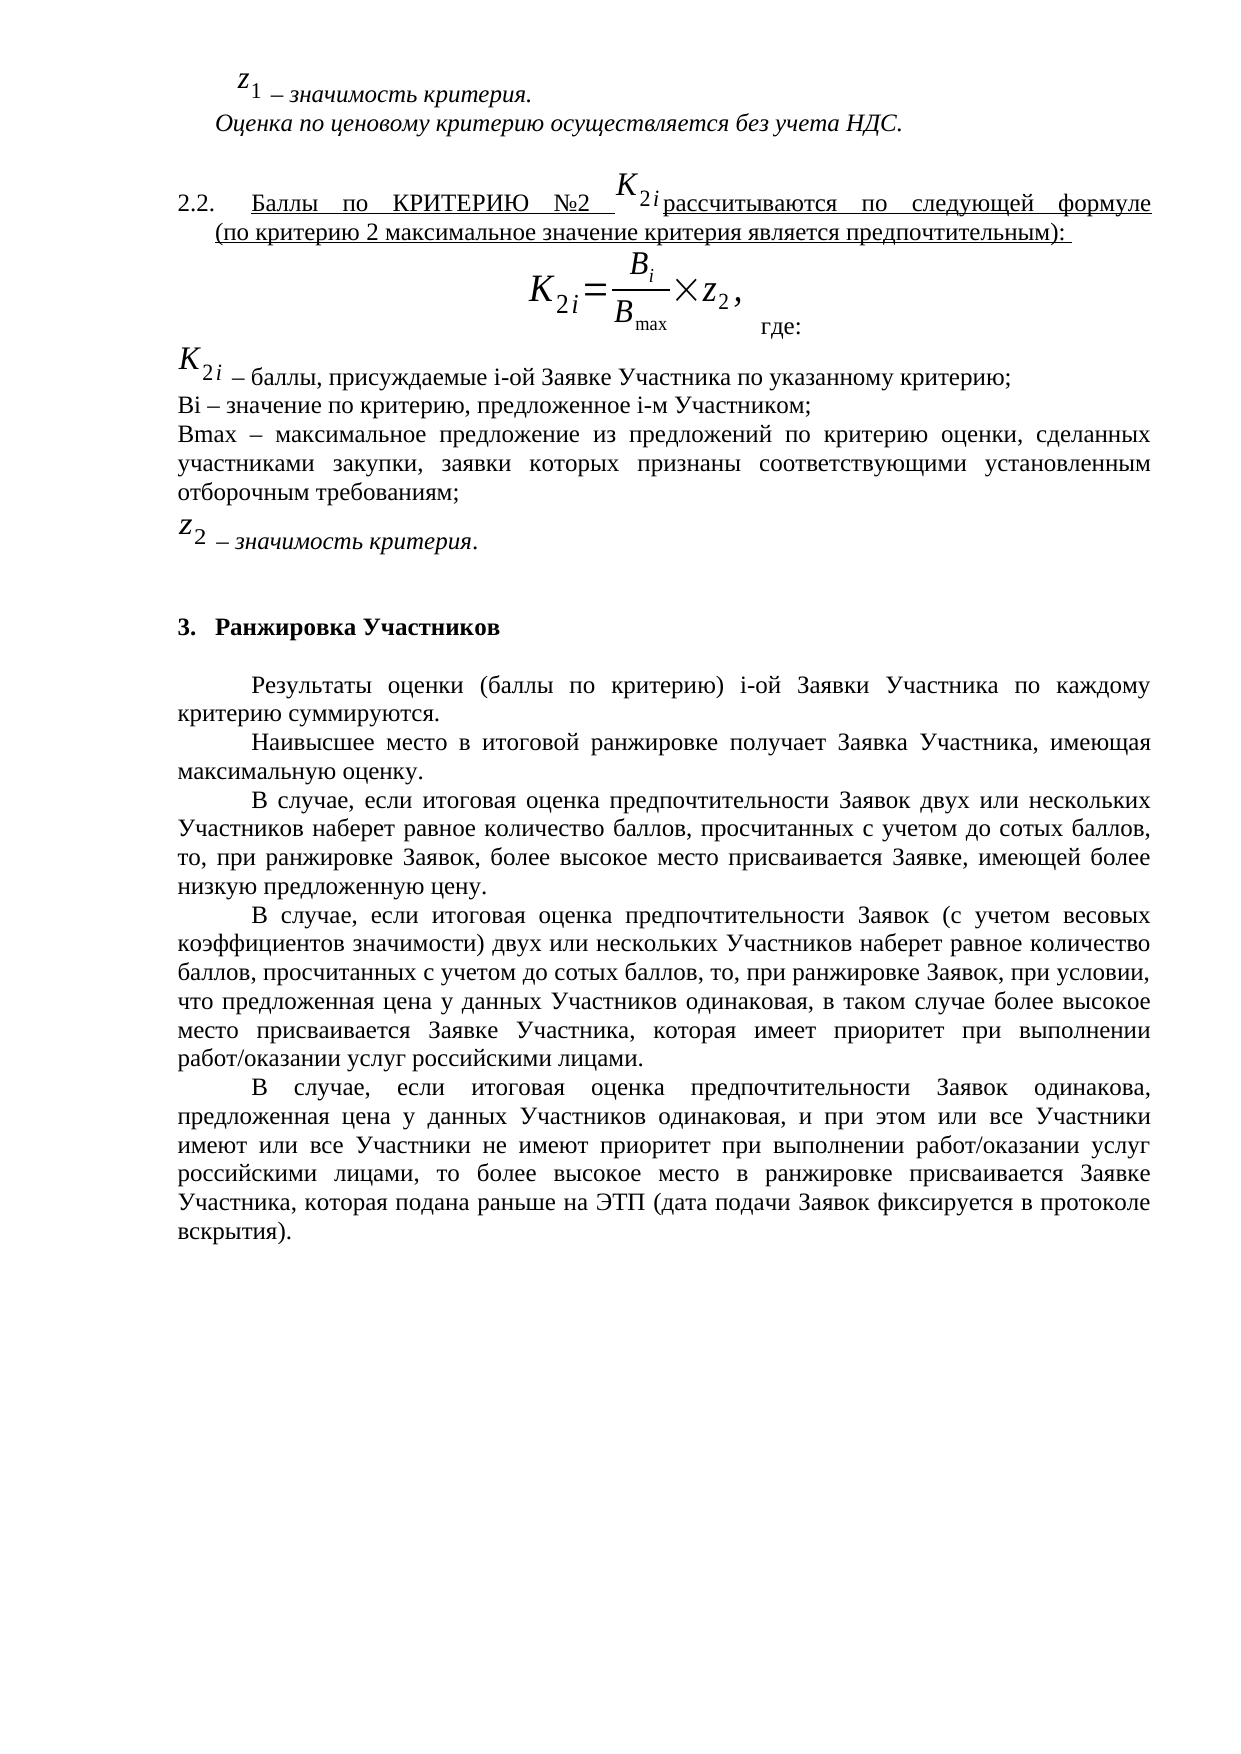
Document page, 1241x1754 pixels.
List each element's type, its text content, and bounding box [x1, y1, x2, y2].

text Bi – значение по критерию, предложенное i-м Участником; [177, 391, 1152, 419]
list Ранжировка Участников [177, 612, 1152, 641]
text – баллы, присуждаемые i-ой Заявке Участника по указанному критерию; [177, 340, 1152, 391]
text Результаты оценки (баллы по критерию) i-ой Заявки Участника по каждому критерию суммируются. [177, 670, 1152, 727]
text Наивысшее место в итоговой ранжировке получает Заявка Участника, имеющая максимальную оценку. [177, 727, 1152, 785]
text – значимость критерия. [236, 59, 1152, 108]
text Bmax – максимальное предложение из предложений по критерию оценки, сделанных участниками закупки, заявки которых признаны соответствующими установленным отборочным требованиям; [177, 419, 1152, 506]
text Оценка по ценовому критерию осуществляется без учета НДС. [215, 108, 1152, 137]
text В случае, если итоговая оценка предпочтительности Заявок одинакова, предложенная цена у данных Участников одинаковая, и при этом или все Участники имеют или все Участники не имеют приоритет при выполнении работ/оказании услуг российскими лицами, то более высокое место в ранжировке присваивается Заявке Участника, которая подана раньше на ЭТП (дата подачи Заявок фиксируется в протоколе вскрытия). [177, 1072, 1152, 1245]
list Баллы по КРИТЕРИЮ №2 рассчитываются по следующей формуле (по критерию 2 максимальное значение критерия является предпочтительным): [177, 166, 1152, 245]
text – значимость критерия. [177, 506, 1152, 555]
text В случае, если итоговая оценка предпочтительности Заявок (с учетом весовых коэффициентов значимости) двух или нескольких Участников наберет равное количество баллов, просчитанных с учетом до сотых баллов, то, при ранжировке Заявок, при условии, что предложенная цена у данных Участников одинаковая, в таком случае более высокое место присваивается Заявке Участника, которая имеет приоритет при выполнении работ/оказании услуг российскими лицами. [177, 900, 1152, 1072]
text где: [177, 245, 1152, 340]
text В случае, если итоговая оценка предпочтительности Заявок двух или нескольких Участников наберет равное количество баллов, просчитанных с учетом до сотых баллов, то, при ранжировке Заявок, более высокое место присваивается Заявке, имеющей более низкую предложенную цену. [177, 785, 1152, 900]
